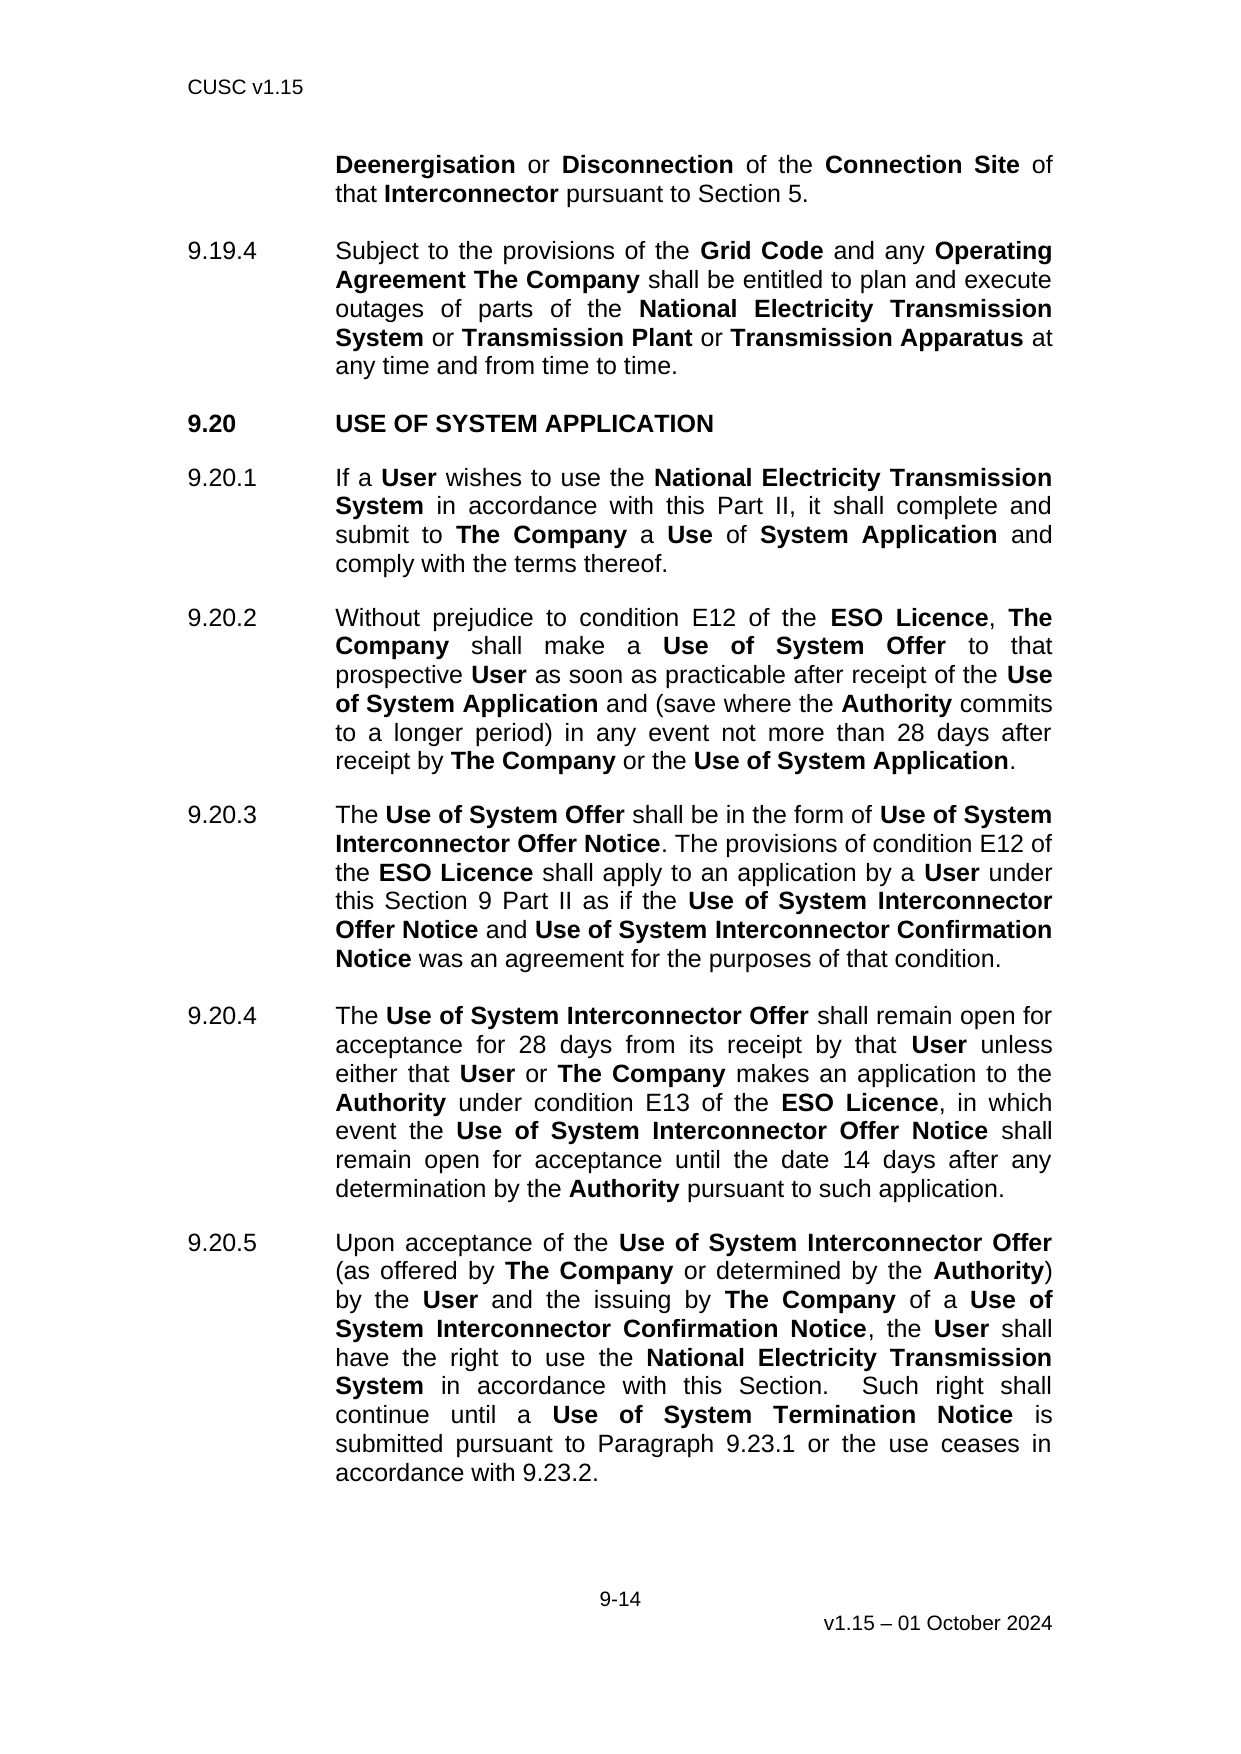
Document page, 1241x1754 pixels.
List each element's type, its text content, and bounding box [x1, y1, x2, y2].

text 9.20.3 The Use of System Offer shall be in the form of Use of System Interconnector Offer Notice. The provisions of condition E12 of the ESO Licence shall apply to an application by a User under this Section 9 Part II as if the Use of System Interconnector Offer Notice and Use of System Interconnector Confirmation Notice was an agreement for the purposes of that condition. [187, 800, 1053, 972]
text 9.20.1 If a User wishes to use the National Electricity Transmission System in accordance with this Part II, it shall complete and submit to The Company a Use of System Application and comply with the terms thereof. [187, 462, 1053, 577]
text 9.20 USE OF SYSTEM APPLICATION [187, 409, 1053, 437]
text 9.20.4 The Use of System Interconnector Offer shall remain open for acceptance for 28 days from its receipt by that User unless either that User or The Company makes an application to the Authority under condition E13 of the ESO Licence, in which event the Use of System Interconnector Offer Notice shall remain open for acceptance until the date 14 days after any determination by the Authority pursuant to such application. [187, 1001, 1053, 1202]
text 9.20.2 Without prejudice to condition E12 of the ESO Licence, The Company shall make a Use of System Offer to that prospective User as soon as practicable after receipt of the Use of System Application and (save where the Authority commits to a longer period) in any event not more than 28 days after receipt by The Company or the Use of System Application. [187, 602, 1053, 775]
text 9.19.4 Subject to the provisions of the Grid Code and any Operating Agreement The Company shall be entitled to plan and execute outages of parts of the National Electricity Transmission System or Transmission Plant or Transmission Apparatus at any time and from time to time. [187, 236, 1053, 380]
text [187, 150, 1053, 207]
text 9.20.5 Upon acceptance of the Use of System Interconnector Offer (as offered by The Company or determined by the Authority) by the User and the issuing by The Company of a Use of System Interconnector Confirmation Notice, the User shall have the right to use the National Electricity Transmission System in accordance with this Section. Such right shall continue until a Use of System Termination Notice is submitted pursuant to Paragraph 9.23.1 or the use ceases in accordance with 9.23.2. [187, 1227, 1053, 1486]
